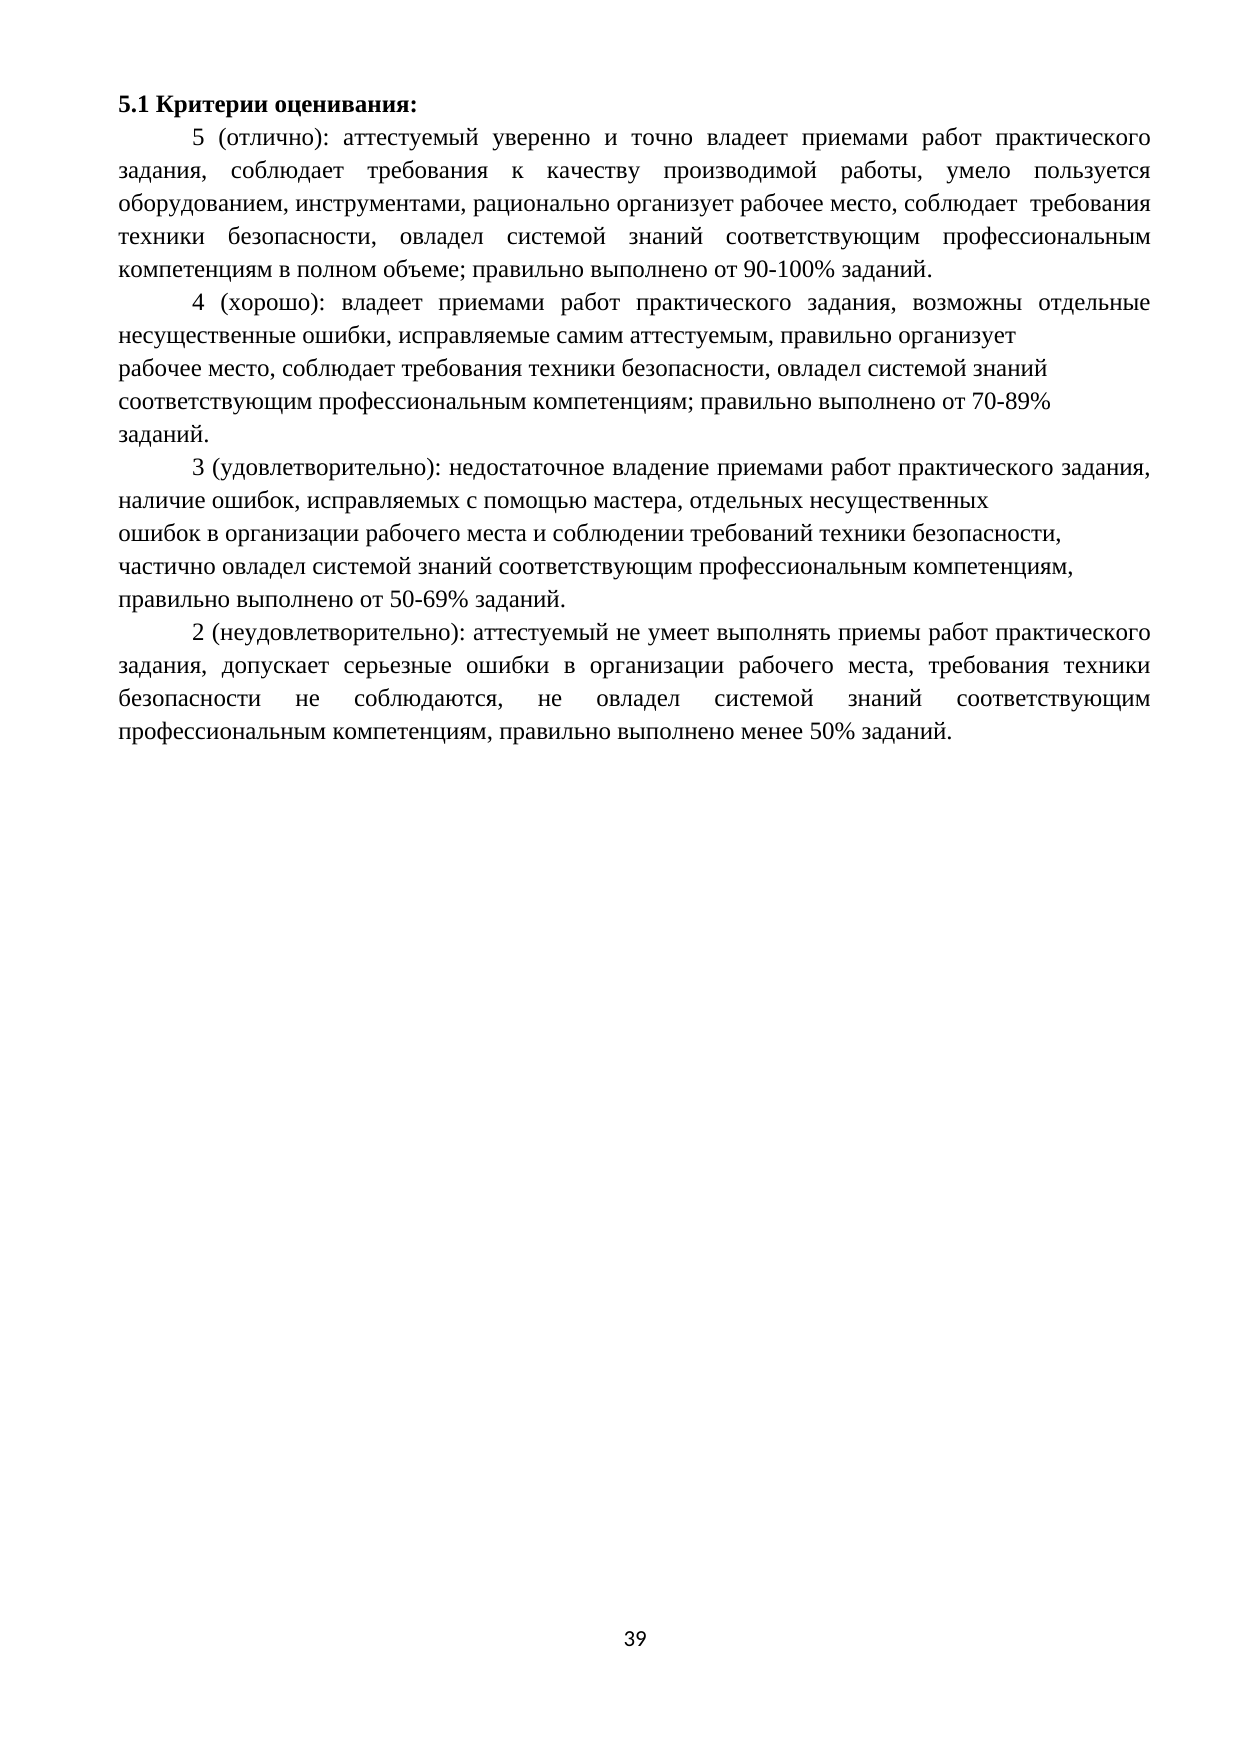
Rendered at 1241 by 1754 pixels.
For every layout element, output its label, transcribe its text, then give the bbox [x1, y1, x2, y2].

text рабочее место, соблюдает требования техники безопасности, овладел системой знаний [118, 353, 1152, 382]
text частично овладел системой знаний соответствующим профессиональным компетенциям, [118, 551, 1152, 580]
text 2 (неудовлетворительно): аттестуемый не умеет выполнять приемы работ практического задания, допускает серьезные ошибки в организации рабочего места, требования техники безопасности не соблюдаются, не овладел системой знаний соответствующим профессиональным компетенциям, правильно выполнено менее 50% заданий. [118, 617, 1152, 745]
text 5 (отлично): аттестуемый уверенно и точно владеет приемами работ практического задания, соблюдает требования к качеству производимой работы, умело пользуется оборудованием, инструментами, рационально организует рабочее место, соблюдает требования техники безопасности, овладел системой знаний соответствующим профессиональным компетенциям в полном объеме; правильно выполнено от 90-100% заданий. [118, 122, 1152, 282]
text 4 (хорошо): владеет приемами работ практического задания, возможны отдельные несущественные ошибки, исправляемые самим аттестуемым, правильно организует [118, 287, 1152, 348]
text 3 (удовлетворительно): недостаточное владение приемами работ практического задания, наличие ошибок, исправляемых с помощью мастера, отдельных несущественных [118, 452, 1152, 514]
text заданий. [118, 419, 1152, 448]
text правильно выполнено от 50-69% заданий. [118, 584, 1152, 613]
text 5.1 Критерии оценивания: [118, 89, 1152, 117]
text соответствующим профессиональным компетенциям; правильно выполнено от 70-89% [118, 386, 1152, 414]
text ошибок в организации рабочего места и соблюдении требований техники безопасности, [118, 518, 1152, 547]
